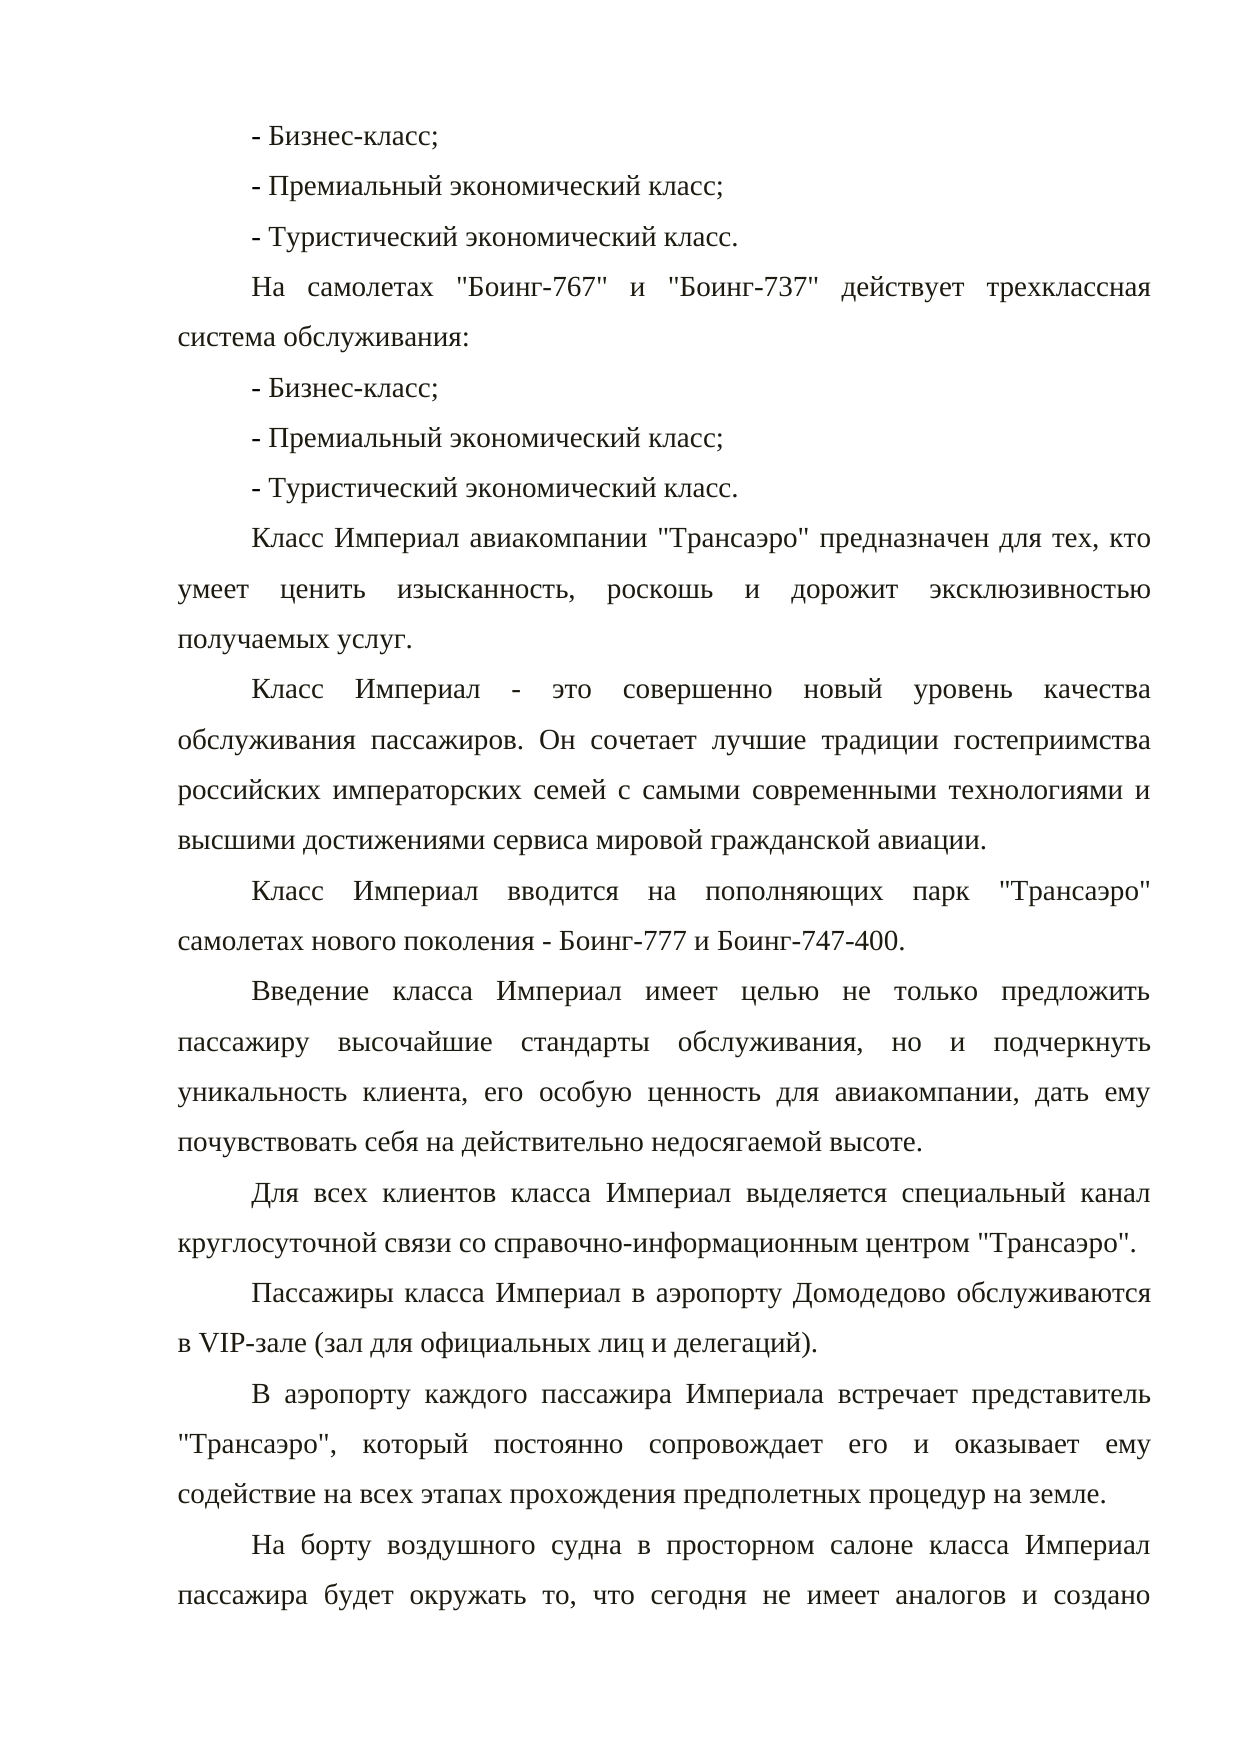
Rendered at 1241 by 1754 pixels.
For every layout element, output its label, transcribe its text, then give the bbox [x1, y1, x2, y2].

text - Премиальный экономический класс; [177, 420, 1152, 453]
text На самолетах "Боинг-767" и "Боинг-737" действует трехклассная система обслуживания: [177, 269, 1152, 353]
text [177, 1527, 1152, 1611]
text Класс Империал авиакомпании "Трансаэро" предназначен для тех, кто умеет ценить изысканность, роскошь и дорожит эксклюзивностью получаемых услуг. [177, 521, 1152, 655]
text Класс Империал - это совершенно новый уровень качества обслуживания пассажиров. Он сочетает лучшие традиции гостеприимства российских императорских семей с самыми современными технологиями и высшими достижениями сервиса мировой гражданской авиации. [177, 672, 1152, 856]
text Класс Империал вводится на пополняющих парк "Трансаэро" самолетах нового поколения - Боинг-777 и Боинг-747-400. [177, 873, 1152, 957]
text - Бизнес-класс; [177, 370, 1152, 403]
text В аэропорту каждого пассажира Империала встречает представитель "Трансаэро", который постоянно сопровождает его и оказывает ему содействие на всех этапах прохождения предполетных процедур на земле. [177, 1376, 1152, 1510]
text - Туристический экономический класс. [177, 470, 1152, 504]
text - Туристический экономический класс. [177, 219, 1152, 252]
text Для всех клиентов класса Империал выделяется специальный канал круглосуточной связи со справочно-информационным центром "Трансаэро". [177, 1175, 1152, 1258]
text Пассажиры класса Империал в аэропорту Домодедово обслуживаются в VIP-зале (зал для официальных лиц и делегаций). [177, 1275, 1152, 1359]
text - Бизнес-класс; [177, 118, 1152, 152]
text Введение класса Империал имеет целью не только предложить пассажиру высочайшие стандарты обслуживания, но и подчеркнуть уникальность клиента, его особую ценность для авиакомпании, дать ему почувствовать себя на действительно недосягаемой высоте. [177, 973, 1152, 1158]
text - Премиальный экономический класс; [177, 168, 1152, 202]
